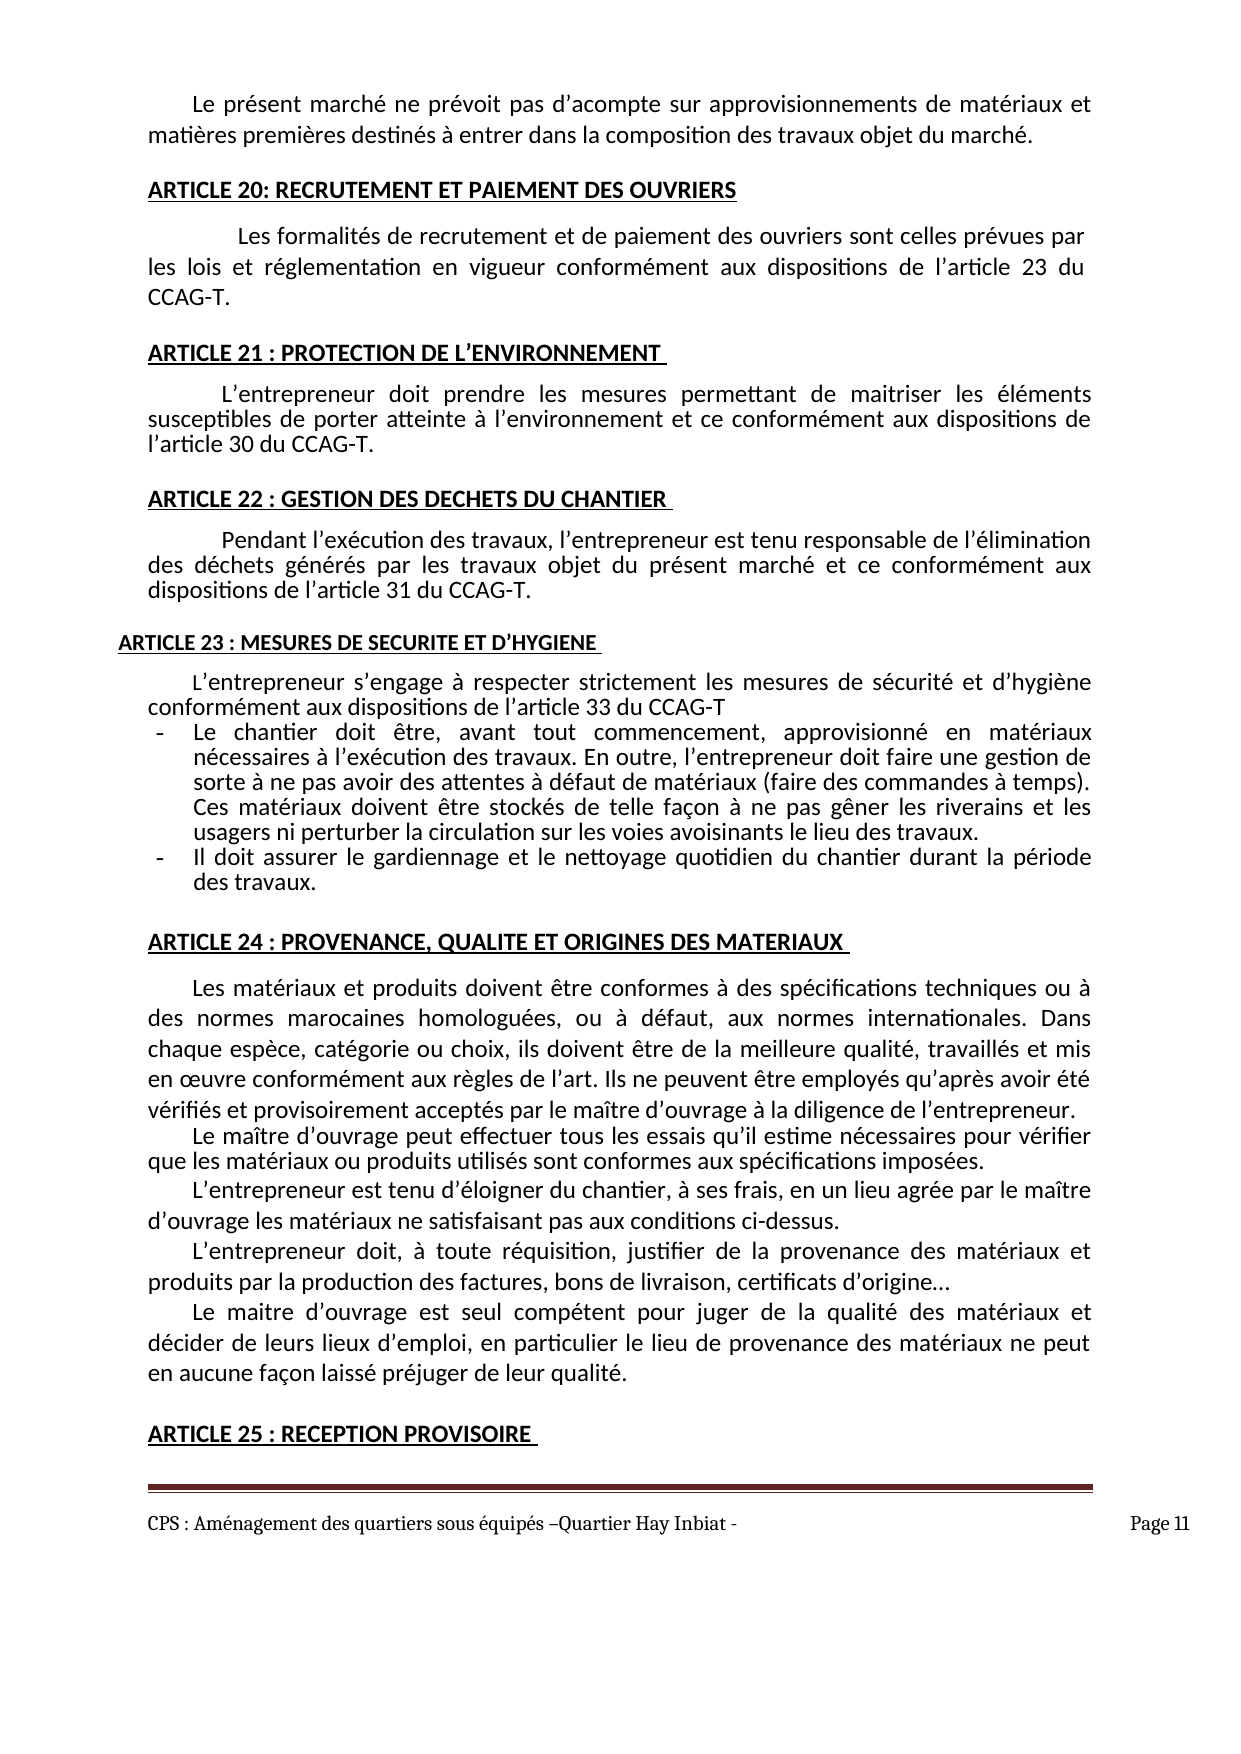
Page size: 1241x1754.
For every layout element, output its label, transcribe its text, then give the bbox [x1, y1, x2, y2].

text Pendant l’exécution des travaux, l’entrepreneur est tenu responsable de l’élimination des déchets générés par les travaux objet du présent marché et ce conformément aux dispositions de l’article 31 du CCAG-T. [148, 528, 1093, 603]
text Le présent marché ne prévoit pas d’acompte sur approvisionnements de matériaux et matières premières destinés à entrer dans la composition des travaux objet du marché. [148, 89, 1093, 150]
text L’entrepreneur doit, à toute réquisition, justifier de la provenance des matériaux et produits par la production des factures, bons de livraison, certificats d’origine… [148, 1235, 1093, 1296]
text Les matériaux et produits doivent être conformes à des spécifications techniques ou à des normes marocaines homologuées, ou à défaut, aux normes internationales. Dans chaque espèce, catégorie ou choix, ils doivent être de la meilleure qualité, travaillés et mis en œuvre conformément aux règles de l’art. Ils ne peuvent être employés qu’après avoir été vérifiés et provisoirement acceptés par le maître d’ouvrage à la diligence de l’entrepreneur. [148, 972, 1093, 1124]
text L’entrepreneur s’engage à respecter strictement les mesures de sécurité et d’hygiène conformément aux dispositions de l’article 33 du CCAG-T [148, 670, 1093, 720]
text Les formalités de recrutement et de paiement des ouvriers sont celles prévues par les lois et réglementation en vigueur conformément aux dispositions de l’article 23 du CCAG-T. [148, 220, 1086, 312]
text L’entrepreneur doit prendre les mesures permettant de maitriser les éléments susceptibles de porter atteinte à l’environnement et ce conformément aux dispositions de l’article 30 du CCAG-T. [148, 383, 1093, 458]
text ARTICLE 23 : MESURES DE SECURITE ET D’HYGIENE [118, 628, 1121, 656]
text Le maitre d’ouvrage est seul compétent pour juger de la qualité des matériaux et décider de leurs lieux d’emploi, en particulier le lieu de provenance des matériaux ne peut en aucune façon laissé préjuger de leur qualité. [148, 1296, 1093, 1388]
text L’entrepreneur est tenu d’éloigner du chantier, à ses frais, en un lieu agrée par le maître d’ouvrage les matériaux ne satisfaisant pas aux conditions ci-dessus. [148, 1174, 1093, 1235]
text ARTICLE 24 : PROVENANCE, QUALITE ET ORIGINES DES MATERIAUX [148, 926, 1093, 956]
text ARTICLE 25 : RECEPTION PROVISOIRE [148, 1418, 1093, 1449]
text ARTICLE 22 : GESTION DES DECHETS DU CHANTIER [148, 483, 1077, 513]
text ARTICLE 20: RECRUTEMENT ET PAIEMENT DES OUVRIERS [148, 175, 1077, 205]
list Il doit assurer le gardiennage et le nettoyage quotidien du chantier durant la période des travaux. [156, 845, 1093, 895]
list Le chantier doit être, avant tout commencement, approvisionné en matériaux nécessaires à l’exécution des travaux. En outre, l’entrepreneur doit faire une gestion de sorte à ne pas avoir des attentes à défaut de matériaux (faire des commandes à temps). Ces matériaux doivent être stockés de telle façon à ne pas gêner les riverains et les usagers ni perturber la circulation sur les voies avoisinants le lieu des travaux. [156, 720, 1093, 845]
text ARTICLE 21 : PROTECTION DE L’ENVIRONNEMENT [148, 337, 1077, 367]
text Le maître d’ouvrage peut effectuer tous les essais qu’il estime nécessaires pour vérifier que les matériaux ou produits utilisés sont conformes aux spécifications imposées. [148, 1124, 1093, 1174]
